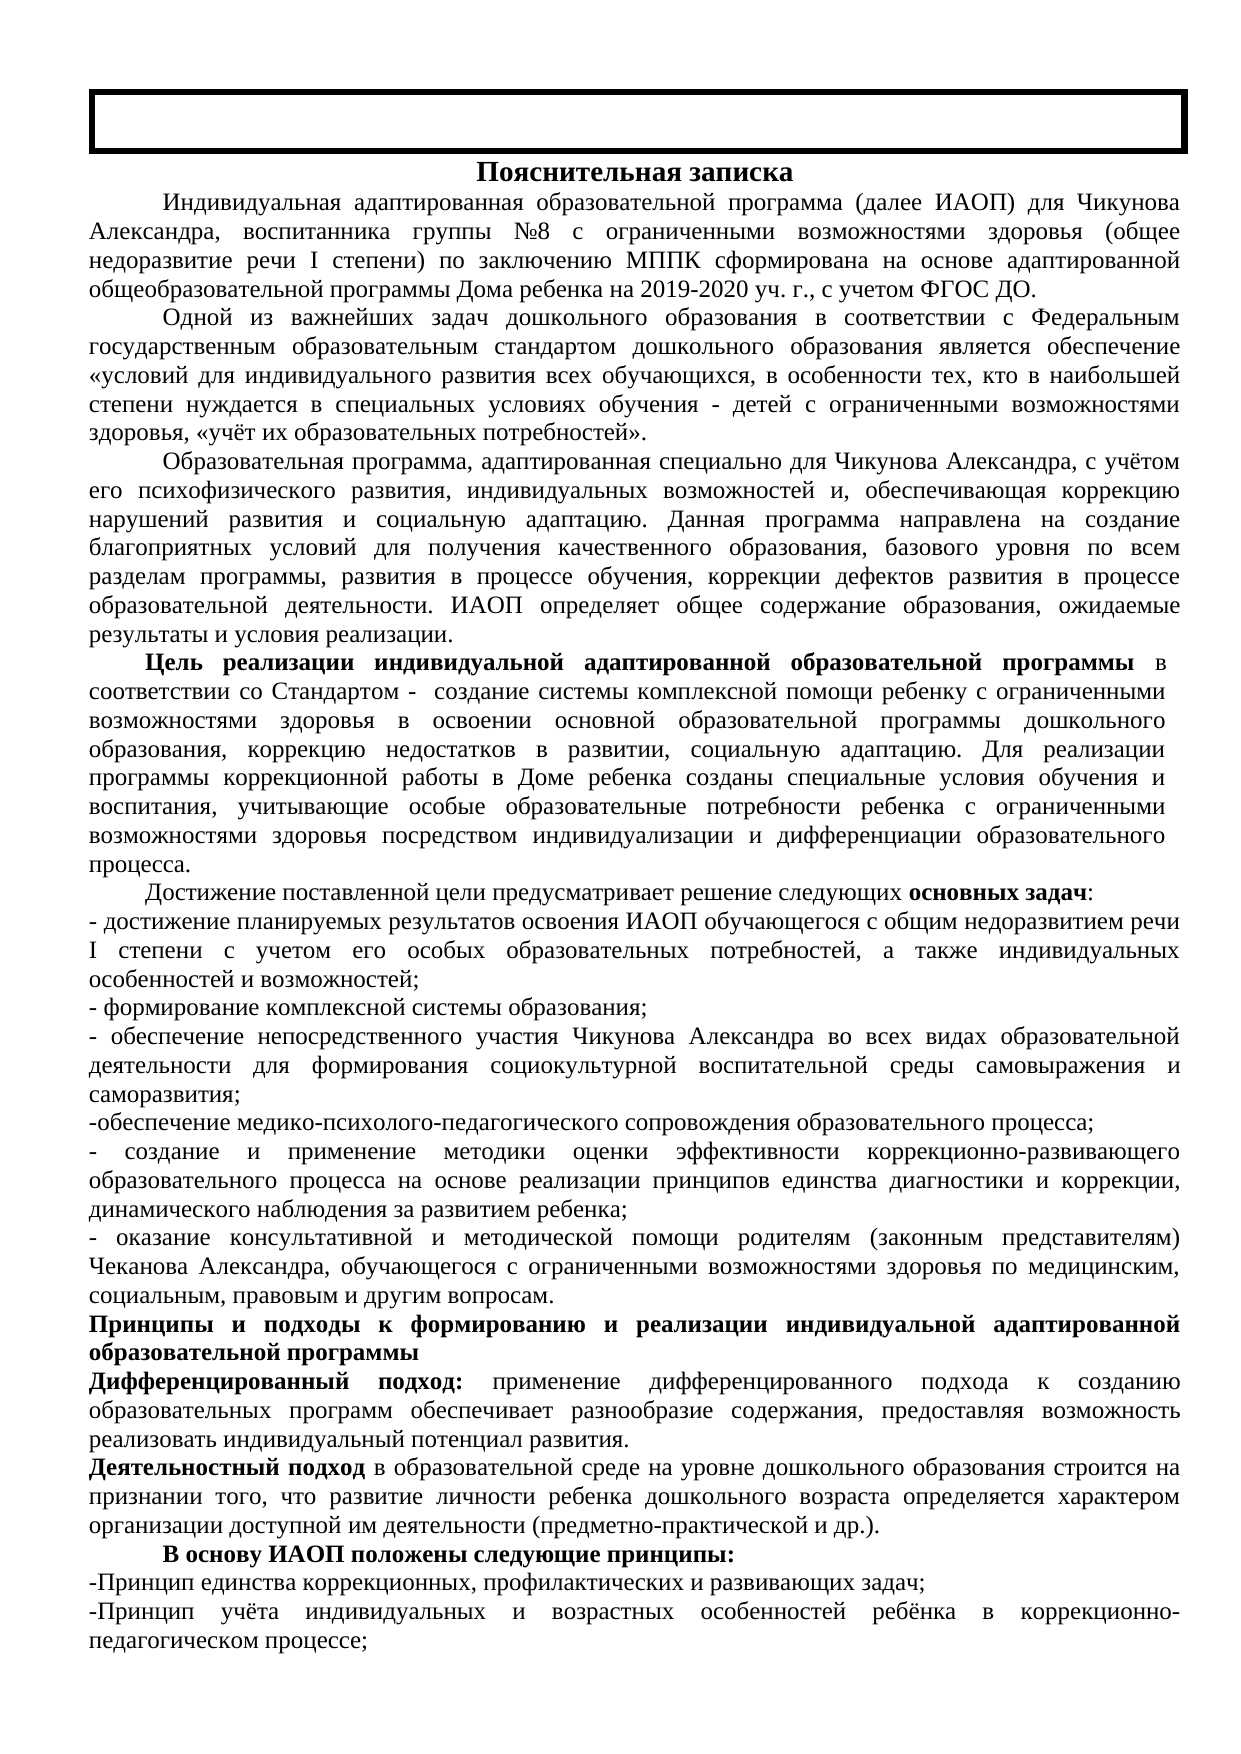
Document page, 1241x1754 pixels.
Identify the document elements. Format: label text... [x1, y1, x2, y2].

text - достижение планируемых результатов освоения ИАОП обучающегося с общим недоразвитием речи I степени с учетом его особых образовательных потребностей, а также индивидуальных особенностей и возможностей; [89, 906, 1181, 992]
text В основу ИАОП положены следующие принципы: [89, 1539, 1181, 1567]
text - оказание консультативной и методической помощи родителям (законным представителям) Чеканова Александра, обучающегося с ограниченными возможностями здоровья по медицинским, социальным, правовым и другим вопросам. [89, 1222, 1181, 1309]
text Принципы и подходы к формированию и реализации индивидуальной адаптированной образовательной программы [89, 1309, 1181, 1366]
text - формирование комплексной системы образования; [89, 992, 1181, 1021]
text -обеспечение медико-психолого-педагогического сопровождения образовательного процесса; [89, 1107, 1181, 1136]
text - обеспечение непосредственного участия Чикунова Александра во всех видах образовательной деятельности для формирования социокультурной воспитательной среды самовыражения и саморазвития; [89, 1021, 1181, 1107]
text Цель реализации индивидуальной адаптированной образовательной программы в соответствии со Стандартом - создание системы комплексной помощи ребенку с ограниченными возможностями здоровья в освоении основной образовательной программы дошкольного образования, коррекцию недостатков в развитии, социальную адаптацию. Для реализации программы коррекционной работы в Доме ребенка созданы специальные условия обучения и воспитания, учитывающие особые образовательные потребности ребенка с ограниченными возможностями здоровья посредством индивидуализации и дифференциации образовательного процесса. [89, 647, 1166, 877]
text Пояснительная записка [89, 154, 1181, 187]
text Дифференцированный подход: применение дифференцированного подхода к созданию образовательных программ обеспечивает разнообразие содержания, предоставляя возможность реализовать индивидуальный потенциал развития. [89, 1366, 1181, 1452]
text Деятельностный подход в образовательной среде на уровне дошкольного образования строится на признании того, что развитие личности ребенка дошкольного возраста определяется характером организации доступной им деятельности (предметно-практической и др.). [89, 1452, 1181, 1539]
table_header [95, 95, 1181, 148]
text Образовательная программа, адаптированная специально для Чикунова Александра, с учётом его психофизического развития, индивидуальных возможностей и, обеспечивающая коррекцию нарушений развития и социальную адаптацию. Данная программа направлена на создание благоприятных условий для получения качественного образования, базового уровня по всем разделам программы, развития в процессе обучения, коррекции дефектов развития в процессе образовательной деятельности. ИАОП определяет общее содержание образования, ожидаемые результаты и условия реализации. [89, 446, 1181, 647]
text Одной из важнейших задач дошкольного образования в соответствии с Федеральным государственным образовательным стандартом дошкольного образования является обеспечение «условий для индивидуального развития всех обучающихся, в особенности тех, кто в наибольшей степени нуждается в специальных условиях обучения - детей с ограниченными возможностями здоровья, «учёт их образовательных потребностей». [89, 302, 1181, 446]
text Индивидуальная адаптированная образовательной программа (далее ИАОП) для Чикунова Александра, воспитанника группы №8 с ограниченными возможностями здоровья (общее недоразвитие речи I степени) по заключению МППК сформирована на основе адаптированной общеобразовательной программы Дома ребенка на 2019-2020 уч. г., с учетом ФГОС ДО. [89, 187, 1181, 302]
text -Принцип учёта индивидуальных и возрастных особенностей ребёнка в коррекционно-педагогическом процессе; [89, 1596, 1181, 1654]
text -Принцип единства коррекционных, профилактических и развивающих задач; [89, 1567, 1181, 1596]
text - создание и применение методики оценки эффективности коррекционно-развивающего образовательного процесса на основе реализации принципов единства диагностики и коррекции, динамического наблюдения за развитием ребенка; [89, 1136, 1181, 1222]
text Достижение поставленной цели предусматривает решение следующих основных задач: [89, 877, 1166, 906]
